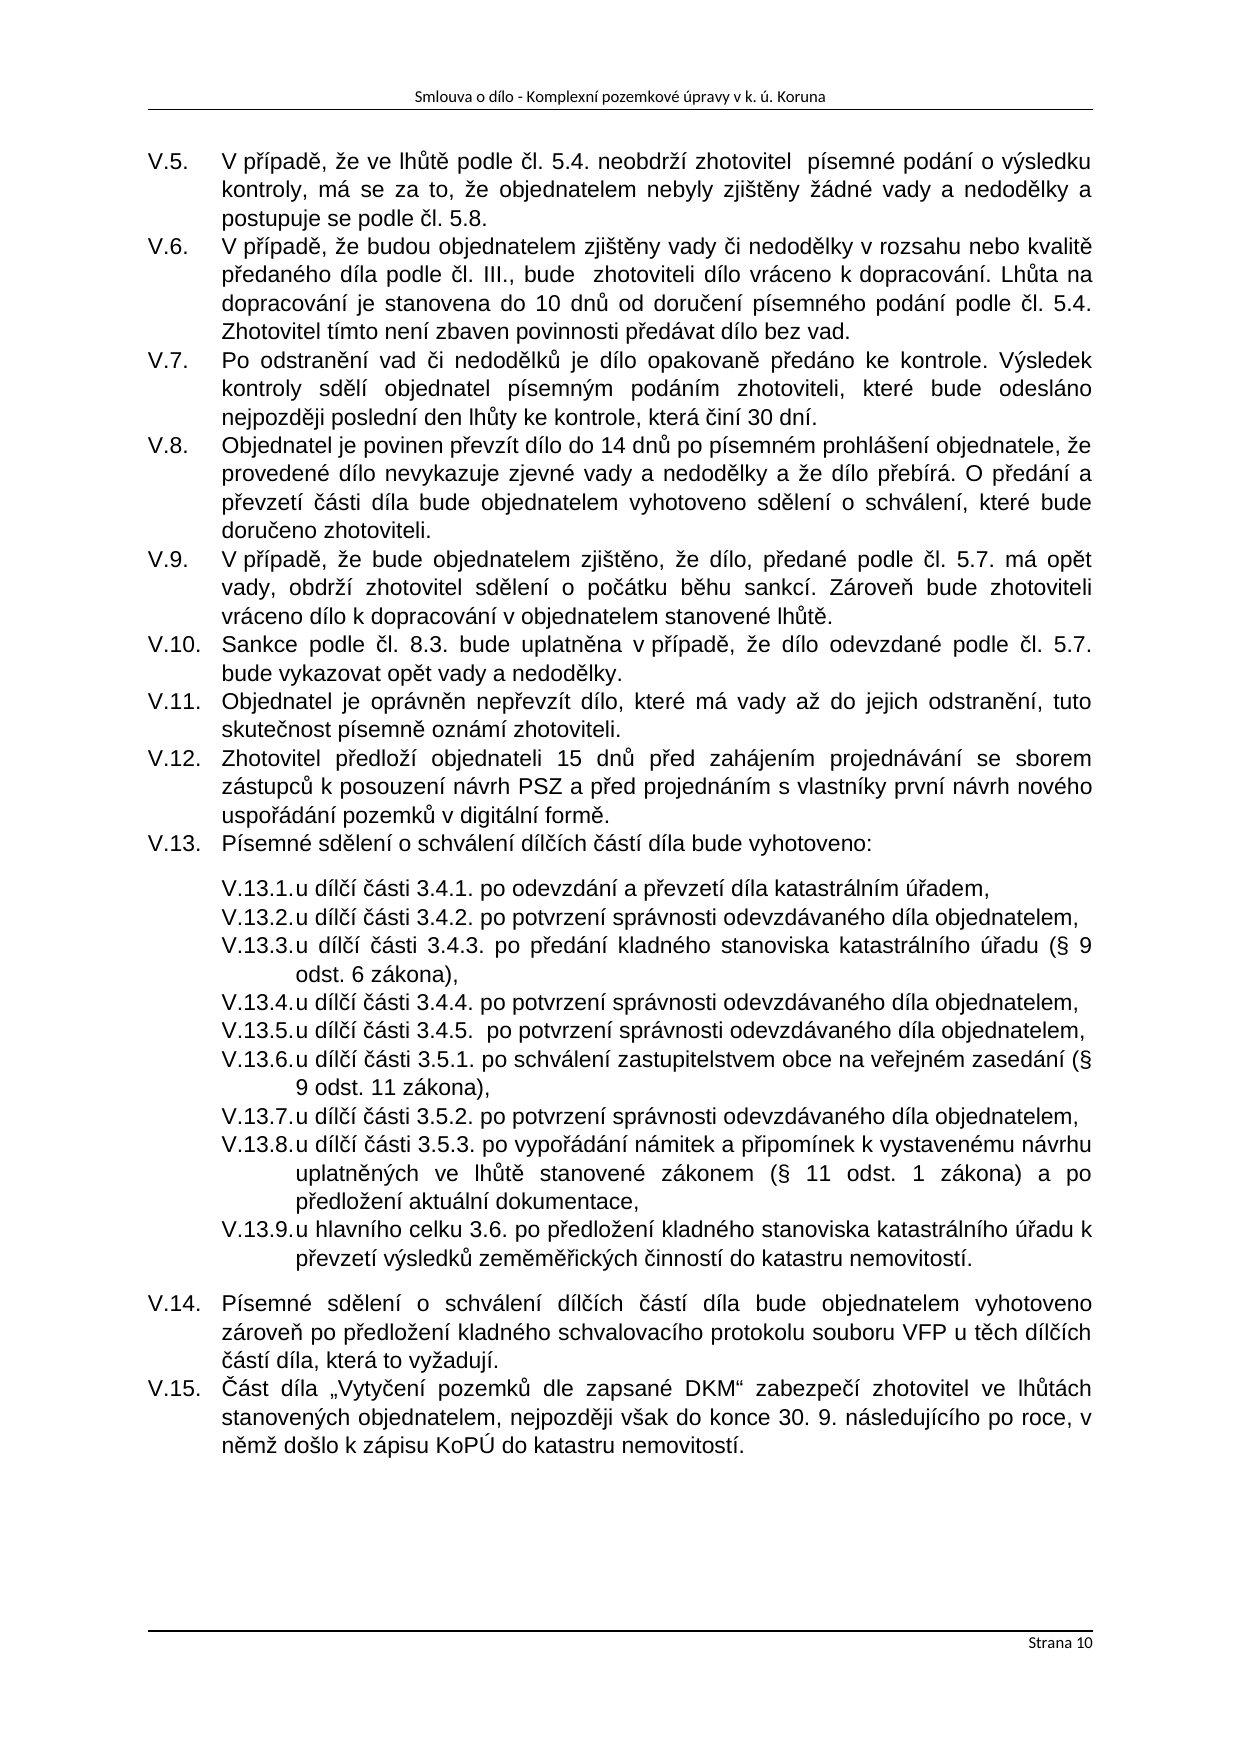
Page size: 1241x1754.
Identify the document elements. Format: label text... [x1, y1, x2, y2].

list Zhotovitel předloží objednateli 15 dnů před zahájením projednávání se sborem zástupců k posouzení návrh PSZ a před projednáním s vlastníky první návrh nového uspořádání pozemků v digitální formě. [148, 745, 1093, 828]
list V případě, že bude objednatelem zjištěno, že dílo, předané podle čl. 5.7. má opět vady, obdrží zhotovitel sdělení o počátku běhu sankcí. Zároveň bude zhotoviteli vráceno dílo k dopracování v objednatelem stanovené lhůtě. [148, 546, 1093, 629]
text u dílčí části 3.5.2. po potvrzení správnosti odevzdávaného díla objednatelem, [221, 1103, 1093, 1129]
list Objednatel je oprávněn nepřevzít dílo, které má vady až do jejich odstranění, tuto skutečnost písemně oznámí zhotoviteli. [148, 688, 1093, 743]
text u dílčí části 3.4.1. po odevzdání a převzetí díla katastrálním úřadem, [221, 875, 1093, 902]
list Část díla „Vytyčení pozemků dle zapsané DKM“ zabezpečí zhotovitel ve lhůtách stanovených objednatelem, nejpozději však do konce 30. 9. následujícího po roce, v němž došlo k zápisu KoPÚ do katastru nemovitostí. [148, 1375, 1093, 1458]
list V případě, že ve lhůtě podle čl. 5.4. neobdrží zhotovitel písemné podání o výsledku kontroly, má se za to, že objednatelem nebyly zjištěny žádné vady a nedodělky a postupuje se podle čl. 5.8. [148, 148, 1093, 231]
list Objednatel je povinen převzít dílo do 14 dnů po písemném prohlášení objednatele, že provedené dílo nevykazuje zjevné vady a nedodělky a že dílo přebírá. O předání a převzetí části díla bude objednatelem vyhotoveno sdělení o schválení, které bude doručeno zhotoviteli. [148, 432, 1093, 544]
text u dílčí části 3.4.5. po potvrzení správnosti odevzdávaného díla objednatelem, [221, 1017, 1093, 1044]
text u dílčí části 3.5.3. po vypořádání námitek a připomínek k vystavenému návrhu uplatněných ve lhůtě stanovené zákonem (§ 11 odst. 1 zákona) a po předložení aktuální dokumentace, [221, 1131, 1093, 1214]
list Sankce podle čl. 8.3. bude uplatněna v případě, že dílo odevzdané podle čl. 5.7. bude vykazovat opět vady a nedodělky. [148, 631, 1093, 686]
text u dílčí části 3.4.2. po potvrzení správnosti odevzdávaného díla objednatelem, [221, 904, 1093, 930]
list V případě, že budou objednatelem zjištěny vady či nedodělky v rozsahu nebo kvalitě předaného díla podle čl. III., bude zhotoviteli dílo vráceno k dopracování. Lhůta na dopracování je stanovena do 10 dnů od doručení písemného podání podle čl. 5.4. Zhotovitel tímto není zbaven povinnosti předávat dílo bez vad. [148, 233, 1093, 344]
text u dílčí části 3.4.4. po potvrzení správnosti odevzdávaného díla objednatelem, [221, 989, 1093, 1015]
list Písemné sdělení o schválení dílčích částí díla bude objednatelem vyhotoveno zároveň po předložení kladného schvalovacího protokolu souboru VFP u těch dílčích částí díla, která to vyžadují. [148, 1290, 1093, 1373]
text u dílčí části 3.4.3. po předání kladného stanoviska katastrálního úřadu (§ 9 odst. 6 zákona), [221, 932, 1093, 987]
list Po odstranění vad či nedodělků je dílo opakovaně předáno ke kontrole. Výsledek kontroly sdělí objednatel písemným podáním zhotoviteli, které bude odesláno nejpozději poslední den lhůty ke kontrole, která činí 30 dní. [148, 347, 1093, 430]
text u hlavního celku 3.6. po předložení kladného stanoviska katastrálního úřadu k převzetí výsledků zeměměřických činností do katastru nemovitostí. [221, 1216, 1093, 1271]
list Písemné sdělení o schválení dílčích částí díla bude vyhotoveno: [148, 830, 1093, 856]
text u dílčí části 3.5.1. po schválení zastupitelstvem obce na veřejném zasedání (§ 9 odst. 11 zákona), [221, 1046, 1093, 1101]
